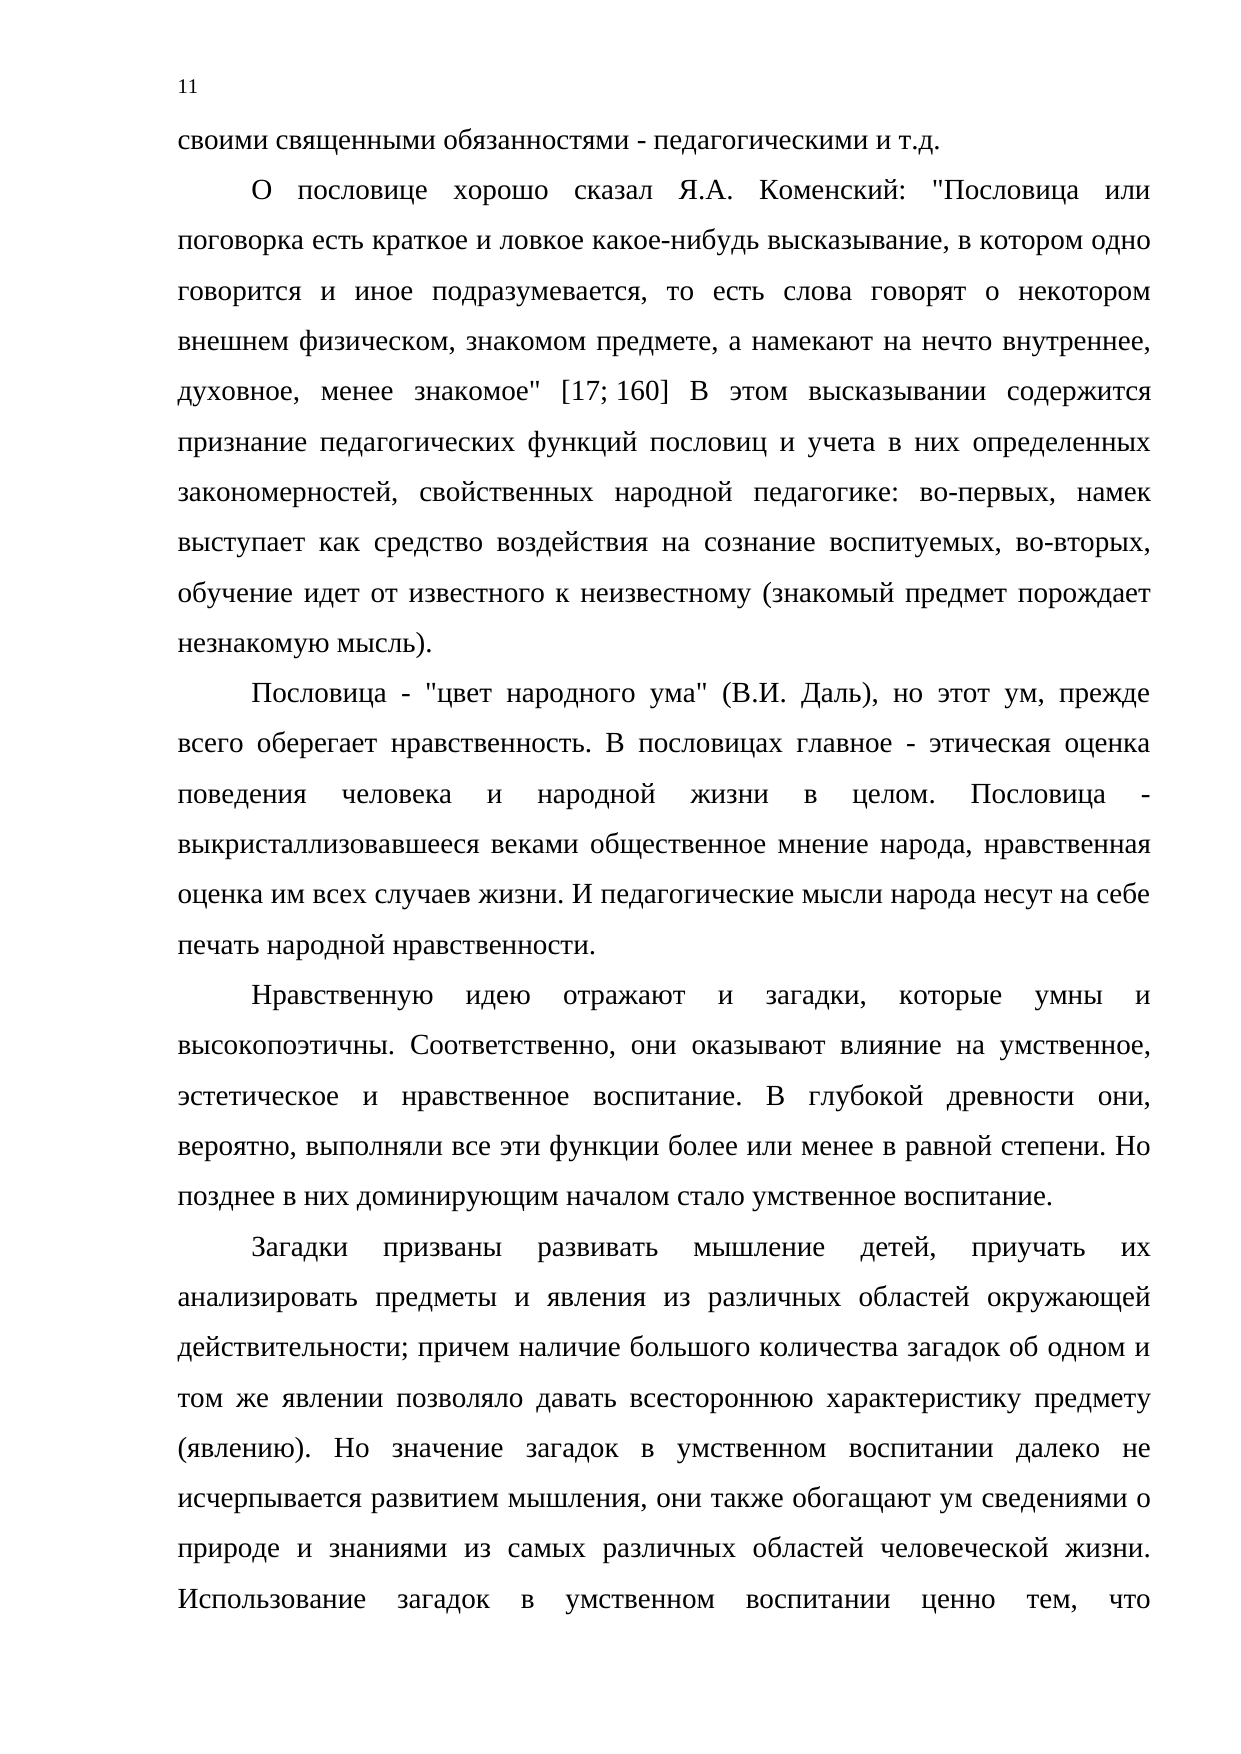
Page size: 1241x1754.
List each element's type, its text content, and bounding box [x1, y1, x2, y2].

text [177, 1229, 1152, 1614]
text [177, 122, 1152, 155]
text О пословице хорошо сказал Я.А. Коменский: "Пословица или поговорка есть краткое и ловкое какое-нибудь высказывание, в котором одно говорится и иное подразумевается, то есть слова говорят о некотором внешнем физическом, знакомом предмете, а намекают на нечто внутреннее, духовное, менее знакомое" [17; 160] В этом высказывании содержится признание педагогических функций пословиц и учета в них определенных закономерностей, свойственных народной педагогике: во-первых, намек выступает как средство воздействия на сознание воспитуемых, во-вторых, обучение идет от известного к неизвестному (знакомый предмет порождает незнакомую мысль). [177, 172, 1152, 658]
text Нравственную идею отражают и загадки, которые умны и высокопоэтичны. Соответственно, они оказывают влияние на умственное, эстетическое и нравственное воспитание. В глубокой древности они, вероятно, выполняли все эти функции более или менее в равной степени. Но позднее в них доминирующим началом стало умственное воспитание. [177, 977, 1152, 1212]
text Пословица - "цвет народного ума" (В.И. Даль), но этот ум, прежде всего оберегает нравственность. В пословицах главное - этическая оценка поведения человека и народной жизни в целом. Пословица - выкристаллизовавшееся веками общественное мнение народа, нравственная оценка им всех случаев жизни. И педагогические мысли народа несут на себе печать народной нравственности. [177, 675, 1152, 960]
